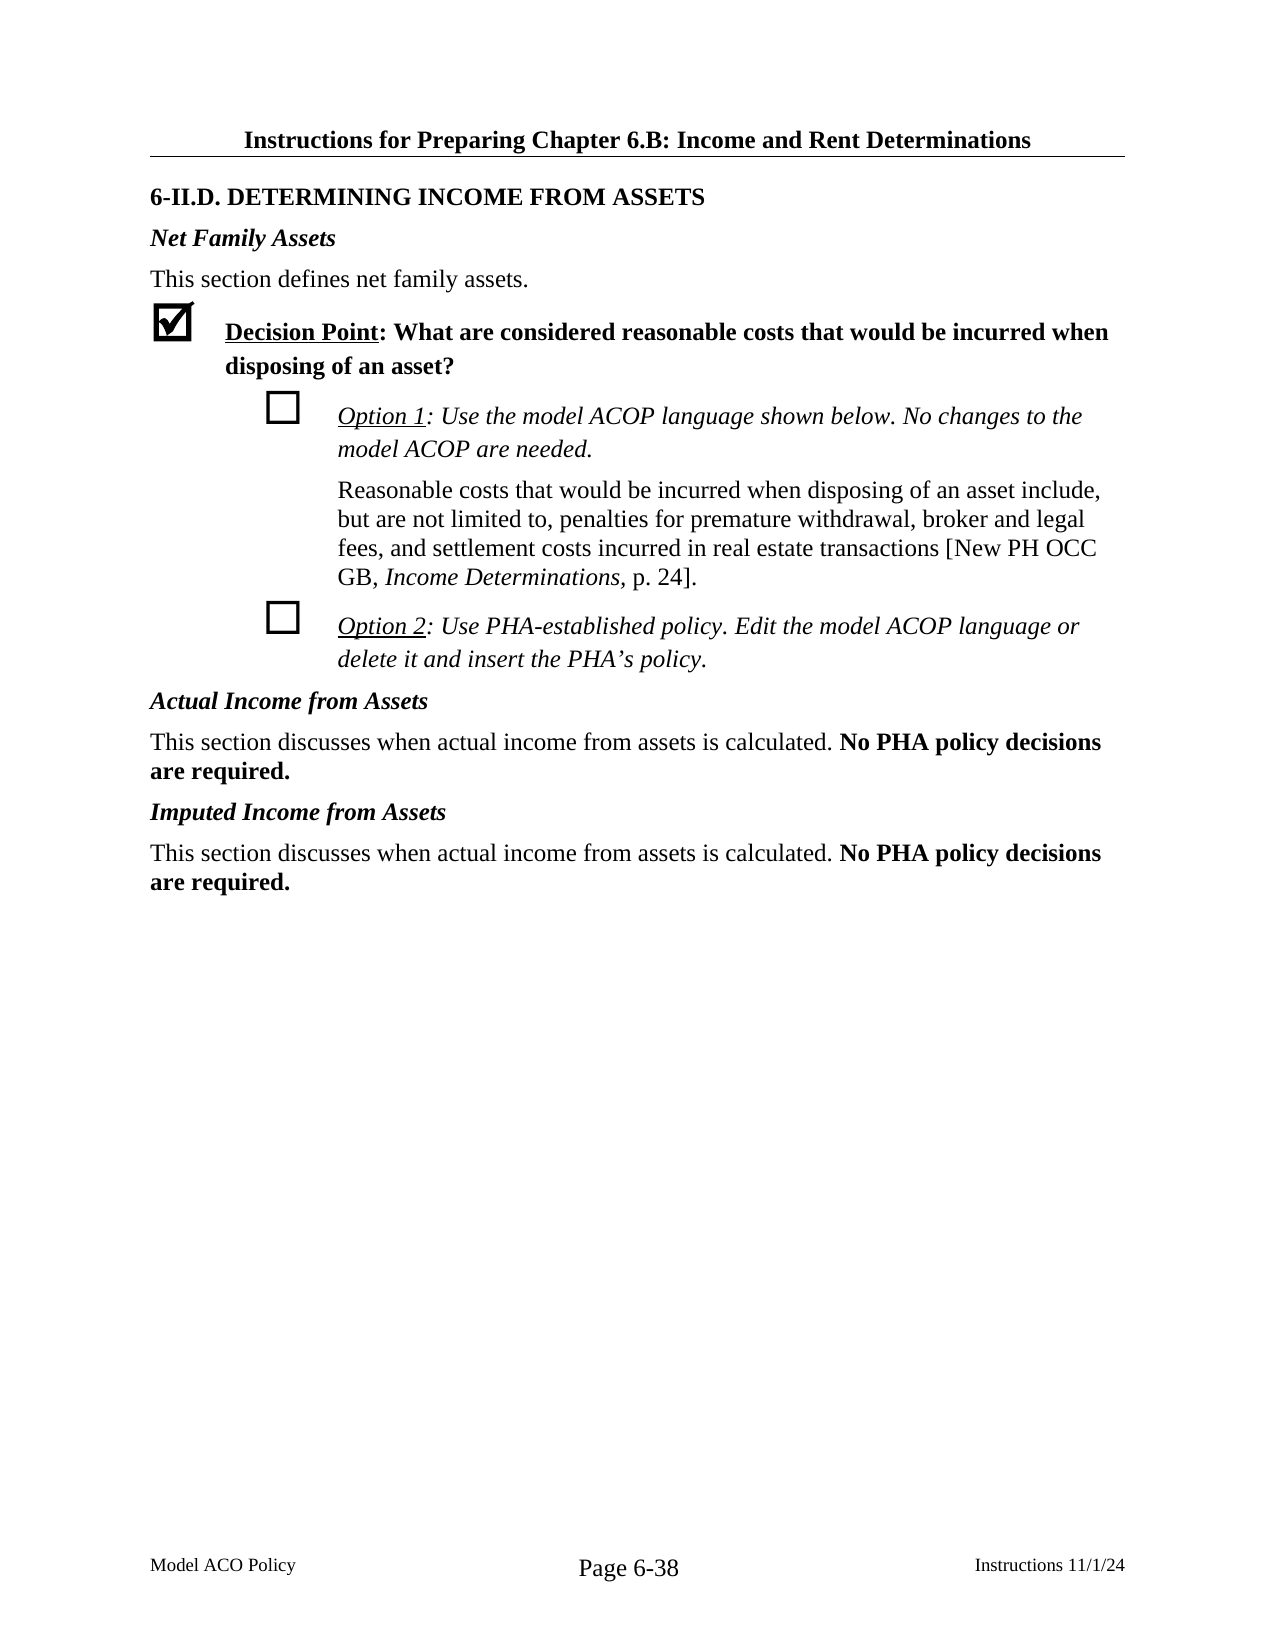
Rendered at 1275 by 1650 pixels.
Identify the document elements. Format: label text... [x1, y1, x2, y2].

text This section discusses when actual income from assets is calculated. No PHA policy decisions are required. [150, 838, 1125, 896]
text This section discusses when actual income from assets is calculated. No PHA policy decisions are required. [150, 727, 1125, 784]
text Imputed Income from Assets [150, 797, 1125, 826]
text Net Family Assets [150, 223, 1125, 252]
text Option 2: Use PHA-established policy. Edit the model ACOP language or delete it and insert the PHA’s policy. [262, 603, 1125, 673]
text Option 1: Use the model ACOP language shown below. No changes to the model ACOP are needed. [262, 392, 1125, 463]
text Actual Income from Assets [150, 686, 1125, 714]
text 6-II.D. DETERMINING INCOME FROM ASSETS [150, 182, 1125, 211]
text Decision Point: What are considered reasonable costs that would be incurred when disposing of an asset? [150, 306, 1125, 380]
text This section defines net family assets. [150, 264, 1125, 293]
text Reasonable costs that would be incurred when disposing of an asset include, but are not limited to, penalties for premature withdrawal, broker and legal fees, and settlement costs incurred in real estate transactions [New PH OCC GB, Income Determinations, p. 24]. [337, 475, 1125, 590]
